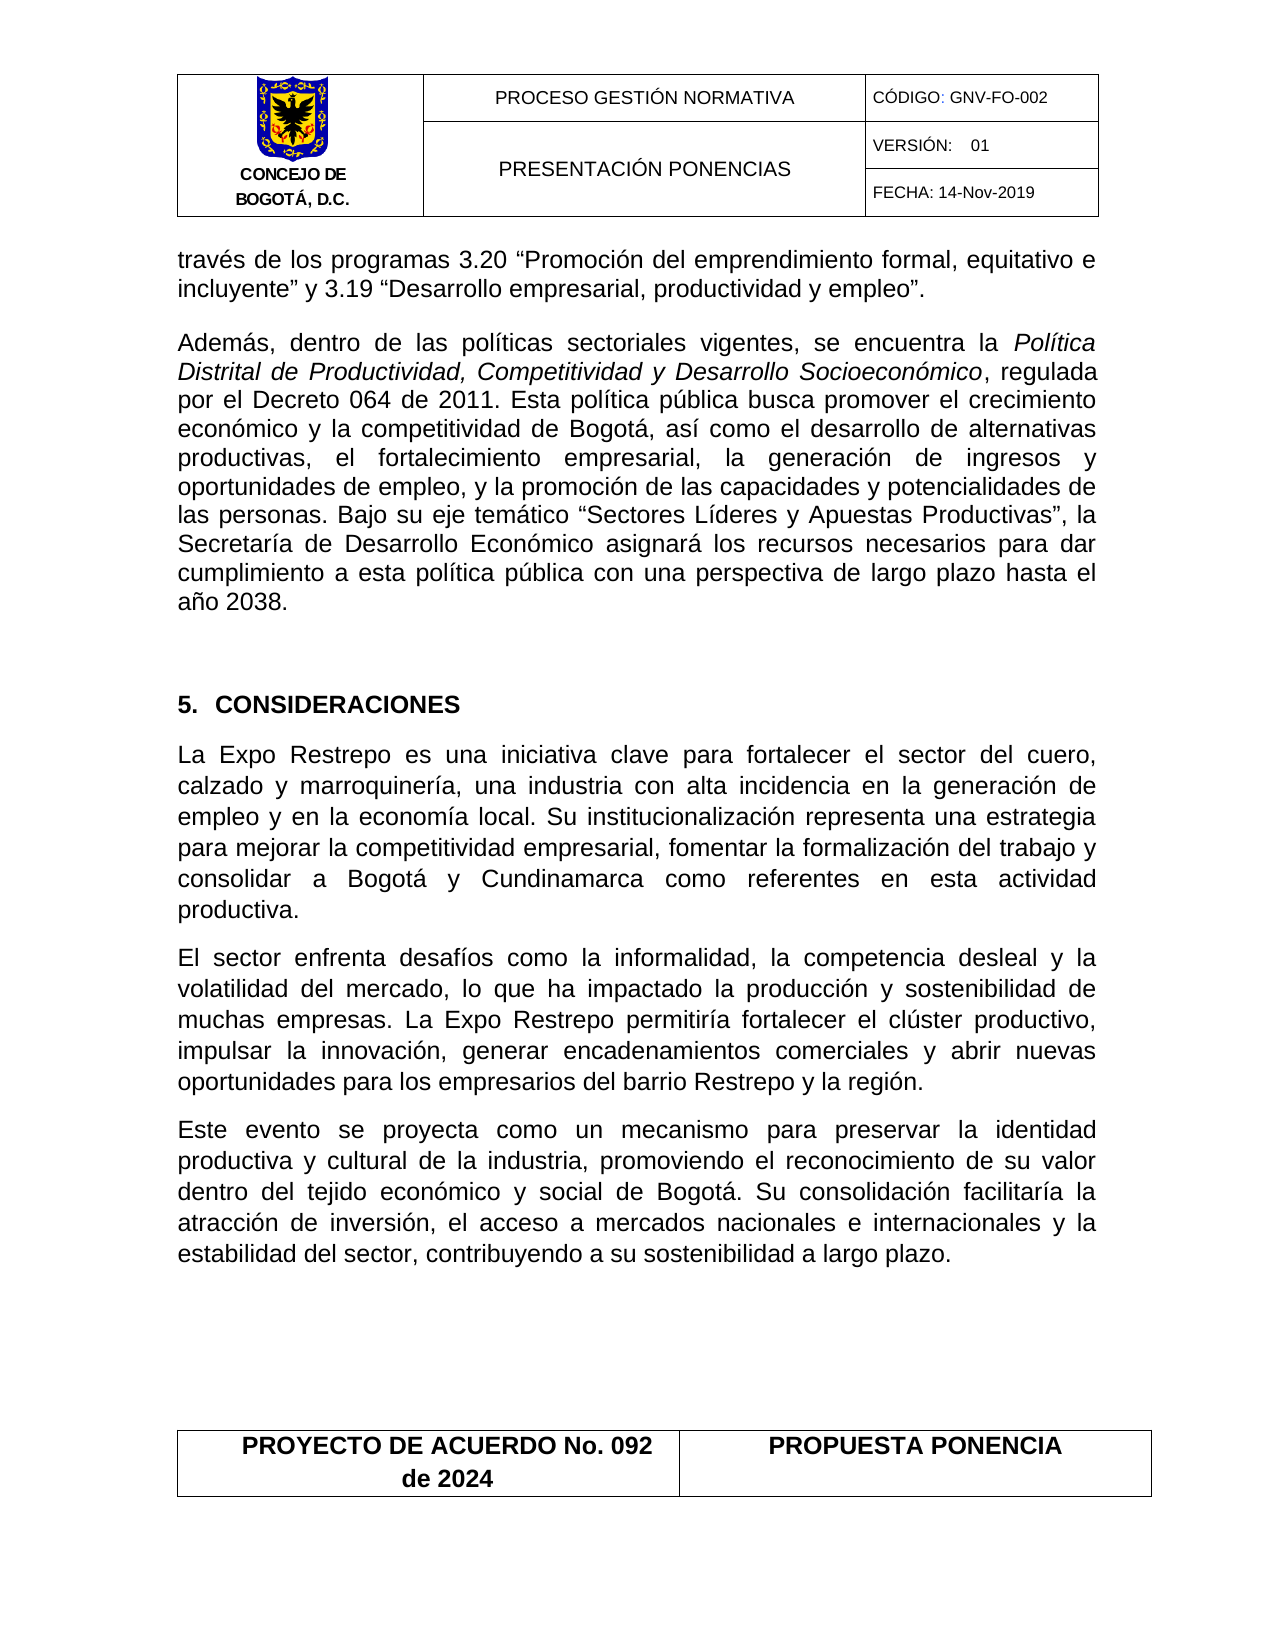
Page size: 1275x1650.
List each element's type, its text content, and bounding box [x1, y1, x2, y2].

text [177, 245, 1098, 303]
text El sector enfrenta desafíos como la informalidad, la competencia desleal y la volatilidad del mercado, lo que ha impactado la producción y sostenibilidad de muchas empresas. La Expo Restrepo permitiría fortalecer el clúster productivo, impulsar la innovación, generar encadenamientos comerciales y abrir nuevas oportunidades para los empresarios del barrio Restrepo y la región. [177, 943, 1098, 1096]
text Además, dentro de las políticas sectoriales vigentes, se encuentra la Política Distrital de Productividad, Competitividad y Desarrollo Socioeconómico, regulada por el Decreto 064 de 2011. Esta política pública busca promover el crecimiento económico y la competitividad de Bogotá, así como el desarrollo de alternativas productivas, el fortalecimiento empresarial, la generación de ingresos y oportunidades de empleo, y la promoción de las capacidades y potencialidades de las personas. Bajo su eje temático “Sectores Líderes y Apuestas Productivas”, la Secretaría de Desarrollo Económico asignará los recursos necesarios para dar cumplimiento a esta política pública con una perspectiva de largo plazo hasta el año 2038. [177, 328, 1098, 615]
text La Expo Restrepo es una iniciativa clave para fortalecer el sector del cuero, calzado y marroquinería, una industria con alta incidencia en la generación de empleo y en la economía local. Su institucionalización representa una estrategia para mejorar la competitividad empresarial, fomentar la formalización del trabajo y consolidar a Bogotá y Cundinamarca como referentes en esta actividad productiva. [177, 740, 1098, 924]
text Este evento se proyecta como un mecanismo para preservar la identidad productiva y cultural de la industria, promoviendo el reconocimiento de su valor dentro del tejido económico y social de Bogotá. Su consolidación facilitaría la atracción de inversión, el acceso a mercados nacionales e internacionales y la estabilidad del sector, contribuyendo a su sostenibilidad a largo plazo. [177, 1114, 1098, 1267]
list CONSIDERACIONES [177, 690, 1098, 719]
table_header PROYECTO DE ACUERDO No. 092 de 2024 [178, 1431, 679, 1496]
table_header PROPUESTA PONENCIA [680, 1431, 1151, 1496]
